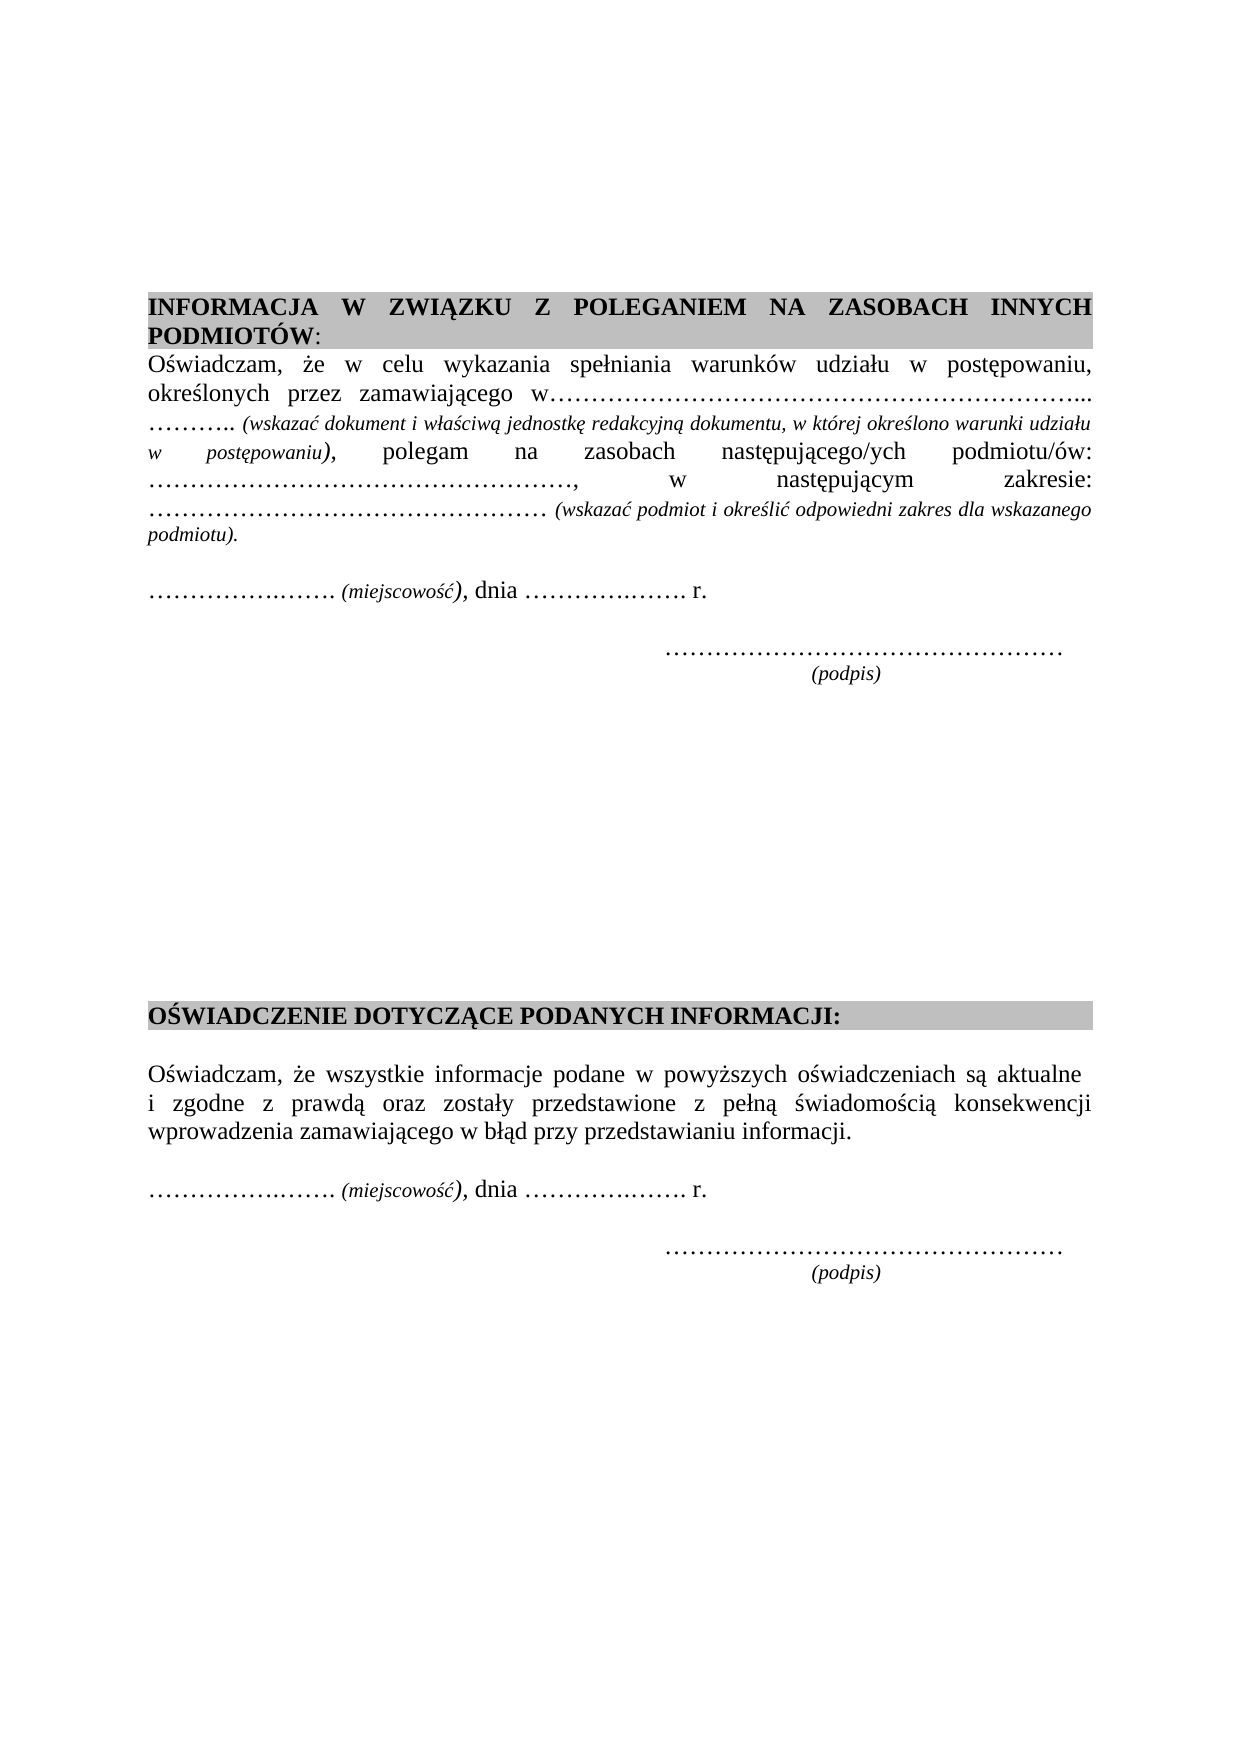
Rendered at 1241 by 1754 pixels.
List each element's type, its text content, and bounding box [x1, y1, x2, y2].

text (podpis) [738, 661, 1093, 685]
text (podpis) [738, 1260, 1093, 1284]
text OŚWIADCZENIE DOTYCZĄCE PODANYCH INFORMACJI: [148, 1001, 1093, 1030]
text ………………………………………… [148, 632, 1093, 661]
text …………….……. (miejscowość), dnia ………….……. r. [148, 575, 1093, 603]
text ………………………………………… [148, 1231, 1093, 1260]
text Oświadczam, że wszystkie informacje podane w powyższych oświadczeniach są aktualne i zgodne z prawdą oraz zostały przedstawione z pełną świadomością konsekwencji wprowadzenia zamawiającego w błąd przy przedstawianiu informacji. [148, 1059, 1093, 1145]
text …………….……. (miejscowość), dnia ………….……. r. [148, 1174, 1093, 1203]
text INFORMACJA W ZWIĄZKU Z POLEGANIEM NA ZASOBACH INNYCH PODMIOTÓW: [148, 292, 1093, 349]
text Oświadczam, że w celu wykazania spełniania warunków udziału w postępowaniu, określonych przez zamawiającego w………………………………………………………...……….. (wskazać dokument i właściwą jednostkę redakcyjną dokumentu, w której określono warunki udziału w postępowaniu), polegam na zasobach następującego/ych podmiotu/ów: ……………………………………………, w następującym zakresie: ………………………………………… (wskazać podmiot i określić odpowiedni zakres dla wskazanego podmiotu). [148, 349, 1093, 546]
